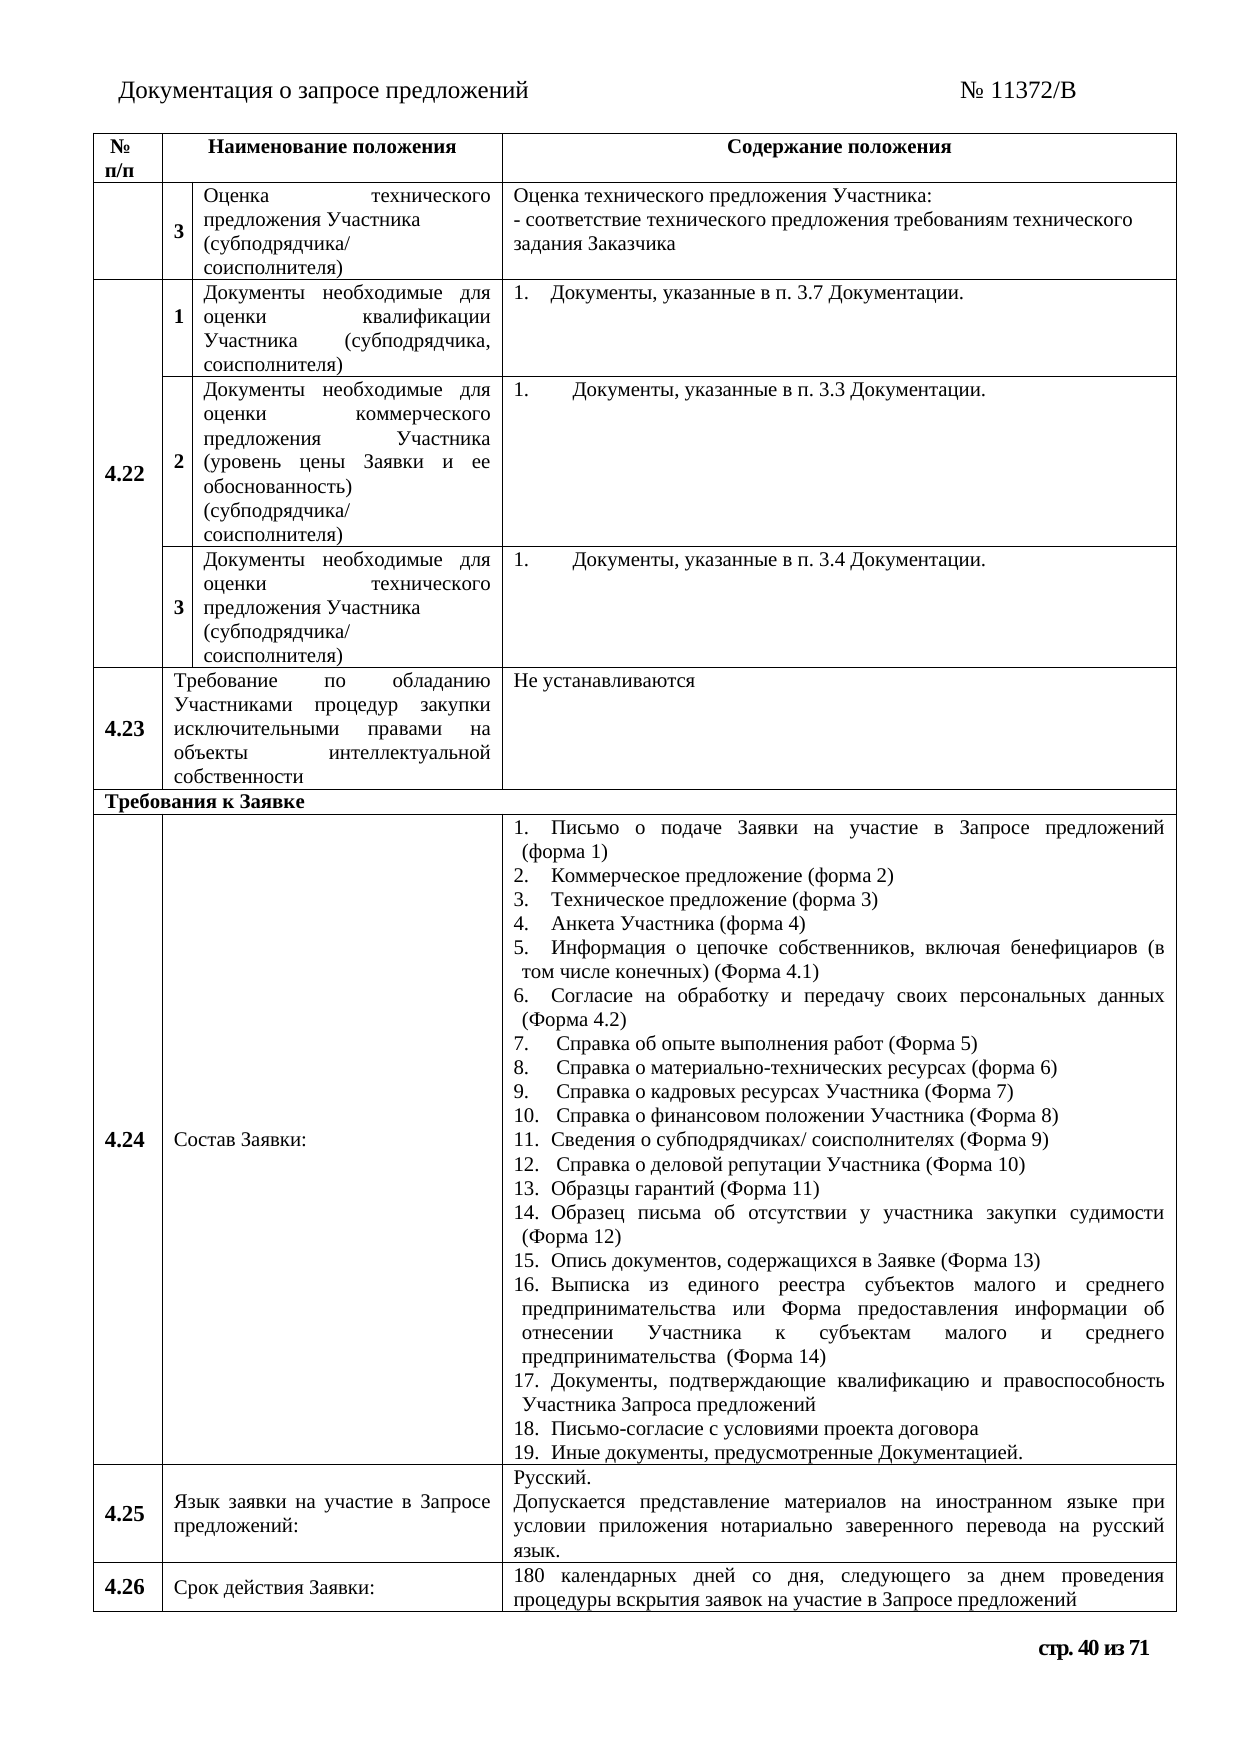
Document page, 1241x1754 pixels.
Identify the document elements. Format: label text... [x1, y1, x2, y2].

table_cell [94, 280, 162, 667]
table_header № п/п [94, 134, 162, 182]
table_cell Требования к Заявке [94, 790, 1176, 813]
table_cell Срок действия Заявки: [163, 1563, 502, 1611]
table_cell 1 [163, 280, 192, 376]
table_cell Документы, указанные в п. 3.4 Документации. [503, 547, 1176, 667]
table_cell Не устанавливаются [503, 668, 1176, 788]
table_cell Оценка технического предложения Участника (субподрядчика/ соисполнителя) [193, 183, 502, 279]
table_cell Документы, указанные в п. 3.3 Документации. [503, 377, 1176, 546]
table_cell Оценка технического предложения Участника: - соответствие технического предложения требованиям технического задания Заказчика [503, 183, 1176, 279]
table_cell [94, 1465, 162, 1562]
table_cell Документы, указанные в п. 3.7 Документации. [503, 280, 1176, 376]
table_cell [94, 1563, 162, 1611]
table_cell 3 [163, 183, 192, 279]
table_cell Состав Заявки: [163, 815, 502, 1464]
table_cell 2 [163, 377, 192, 546]
table_cell Документы необходимые для оценки технического предложения Участника (субподрядчика/ соисполнителя) [193, 547, 502, 667]
table_header Наименование положения [163, 134, 502, 182]
table_cell Требование по обладанию Участниками процедур закупки исключительными правами на объекты интеллектуальной собственности [163, 668, 502, 788]
table_cell [94, 815, 162, 1464]
table_cell Русский. Допускается представление материалов на иностранном языке при условии приложения нотариально заверенного перевода на русский язык. [503, 1465, 1176, 1562]
table_cell Документы необходимые для оценки коммерческого предложения Участника (уровень цены Заявки и ее обоснованность) (субподрядчика/ соисполнителя) [193, 377, 502, 546]
table_cell Письмо о подаче Заявки на участие в Запросе предложений (форма 1) Коммерческое предложение (форма 2) Техническое предложение (форма 3) Анкета Участника (форма 4) Информация о цепочке собственников, включая бенефициаров (в том числе конечных) (Форма 4.1) Согласие на обработку и передачу своих персональных данных (Форма 4.2) Справка об опыте выполнения работ (Форма 5) Справка о материально-технических ресурсах (форма 6) Справка о кадровых ресурсах Участника (Форма 7) Справка о финансовом положении Участника (Форма 8) Сведения о субподрядчиках/ соисполнителях (Форма 9) Справка о деловой репутации Участника (Форма 10) Образцы гарантий (Форма 11) Образец письма об отсутствии у участника закупки судимости (Форма 12) Опись документов, содержащихся в Заявке (Форма 13) Выписка из единого реестра субъектов малого и среднего предпринимательства или Форма предоставления информации об отнесении Участника к субъектам малого и среднего предпринимательства (Форма 14) Документы, подтверждающие квалификацию и правоспособность Участника Запроса предложений Письмо-согласие с условиями проекта договора Иные документы, предусмотренные Документацией. [503, 815, 1176, 1464]
table_cell Язык заявки на участие в Запросе предложений: [163, 1465, 502, 1562]
table_cell Документы необходимые для оценки квалификации Участника (субподрядчика, соисполнителя) [193, 280, 502, 376]
table_header Содержание положения [503, 134, 1176, 182]
table_cell 3 [163, 547, 192, 667]
table_cell 180 календарных дней со дня, следующего за днем проведения процедуры вскрытия заявок на участие в Запросе предложений [503, 1563, 1176, 1611]
table_cell [94, 668, 162, 788]
